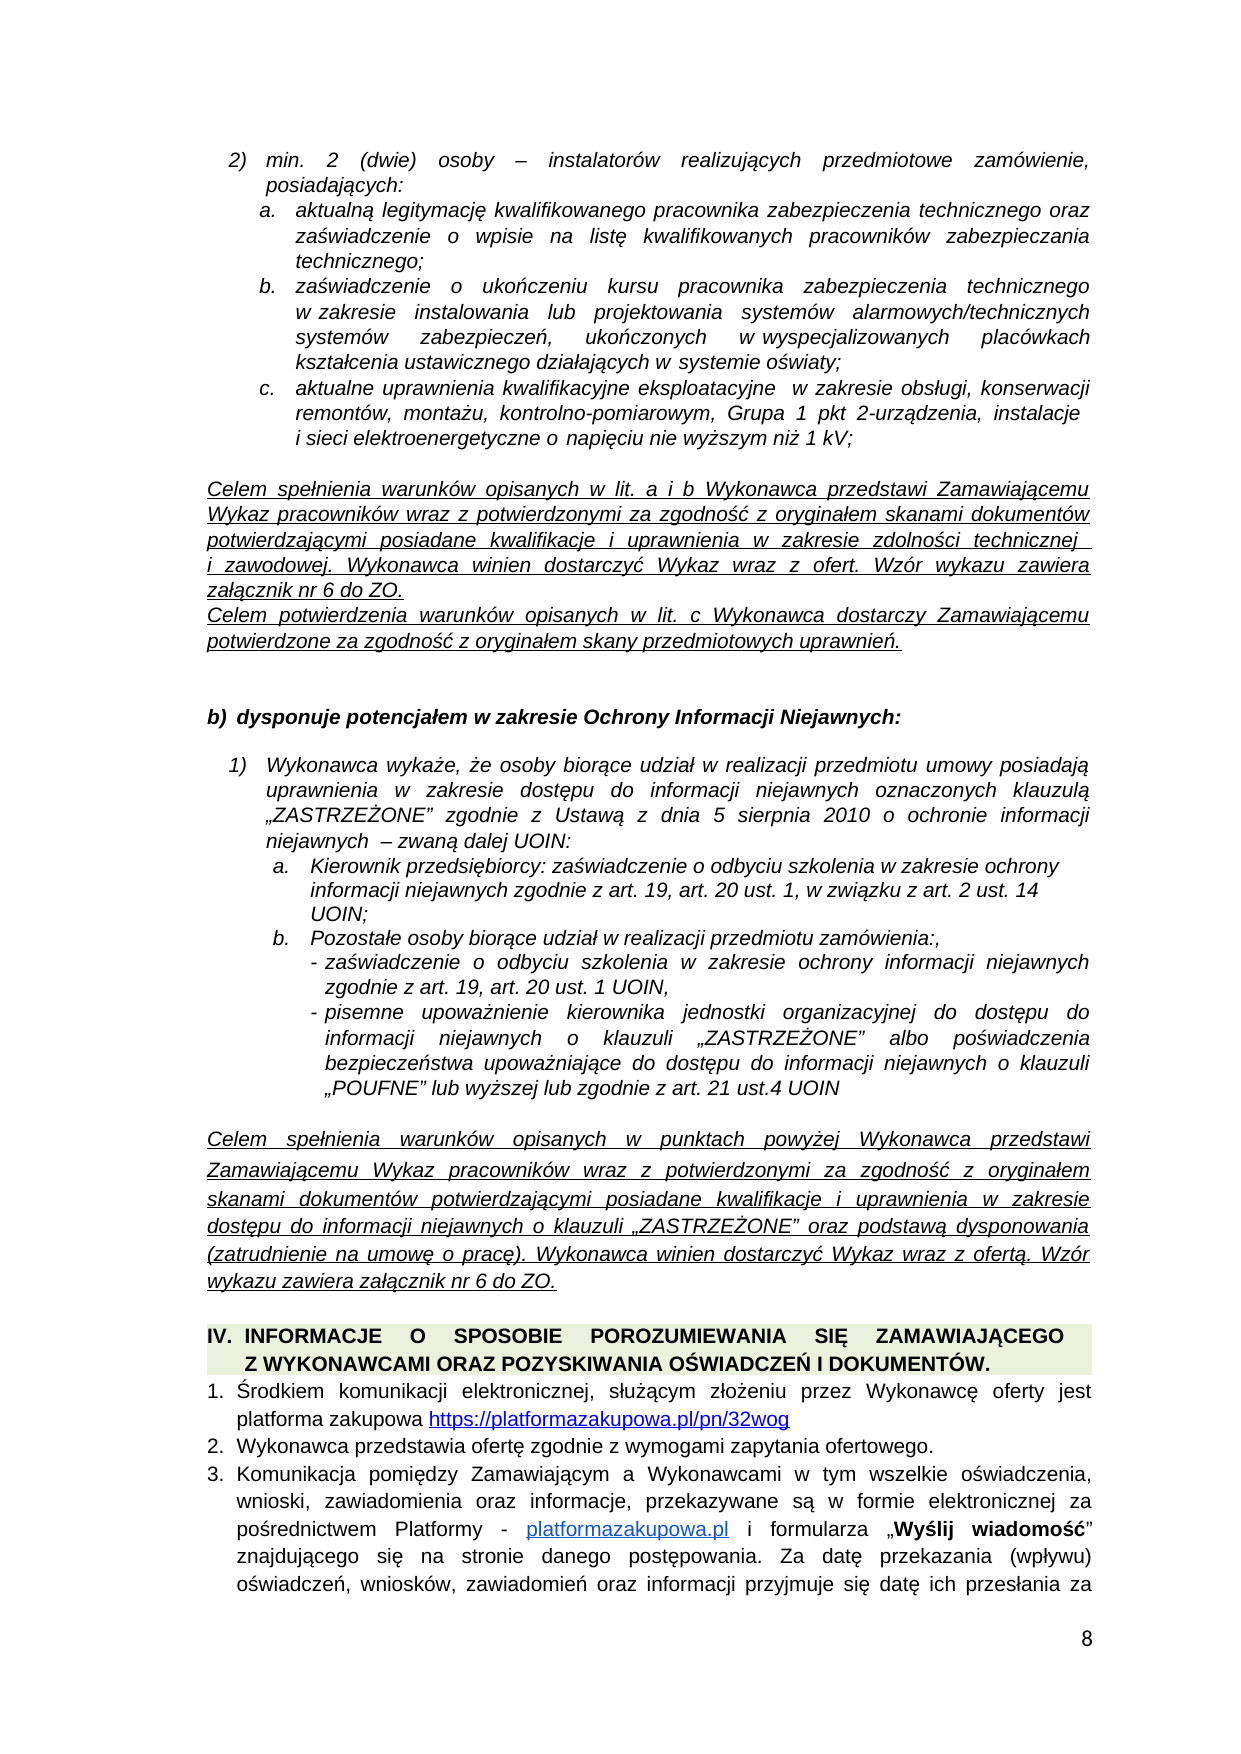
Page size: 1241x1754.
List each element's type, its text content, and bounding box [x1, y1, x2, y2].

text Celem potwierdzenia warunków opisanych w lit. c Wykonawca dostarczy Zamawiającemu potwierdzone za zgodność z oryginałem skany przedmiotowych uprawnień. [207, 603, 1092, 653]
list Wykonawca wykaże, że osoby biorące udział w realizacji przedmiotu umowy posiadają uprawnienia w zakresie dostępu do informacji niejawnych oznaczonych klauzulą „ZASTRZEŻONE” zgodnie z Ustawą z dnia 5 sierpnia 2010 o ochronie informacji niejawnych – zwaną dalej UOIN: [228, 752, 1092, 852]
list Środkiem komunikacji elektronicznej, służącym złożeniu przez Wykonawcę oferty jest platforma zakupowa https://platformazakupowa.pl/pn/32wog [207, 1379, 1092, 1430]
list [207, 1461, 1092, 1595]
text Celem spełnienia warunków opisanych w lit. a i b Wykonawca przedstawi Zamawiającemu Wykaz pracowników wraz z potwierdzonymi za zgodność z oryginałem skanami dokumentów potwierdzającymi posiadane kwalifikacje i uprawnienia w zakresie zdolności technicznej i zawodowej. Wykonawca winien dostarczyć Wykaz wraz z ofert. Wzór wykazu zawiera załącznik nr 6 do ZO. [207, 549, 1092, 602]
list dysponuje potencjałem w zakresie Ochrony Informacji Niejawnych: [207, 704, 1092, 728]
list INFORMACJE O SPOSOBIE POROZUMIEWANIA SIĘ ZAMAWIAJĄCEGO Z WYKONAWCAMI ORAZ POZYSKIWANIA OŚWIADCZEŃ I DOKUMENTÓW. [207, 1324, 1092, 1375]
text Celem spełnienia warunków opisanych w lit. a i b Wykonawca przedstawi Zamawiającemu Wykaz pracowników wraz z potwierdzonymi za zgodność z oryginałem skanami dokumentów potwierdzającymi posiadane kwalifikacje i uprawnienia w zakresie zdolności technicznej i zawodowej. Wykonawca winien dostarczyć Wykaz wraz z ofert. Wzór wykazu zawiera załącznik nr 6 do ZO. [207, 477, 1092, 548]
list pisemne upoważnienie kierownika jednostki organizacyjnej do dostępu do informacji niejawnych o klauzuli „ZASTRZEŻONE” albo poświadczenia bezpieczeństwa upoważniające do dostępu do informacji niejawnych o klauzuli „POUFNE” lub wyższej lub zgodnie z art. 21 ust.4 UOIN [310, 1000, 1092, 1100]
list Kierownik przedsiębiorcy: zaświadczenie o odbyciu szkolenia w zakresie ochrony informacji niejawnych zgodnie z art. 19, art. 20 ust. 1, w związku z art. 2 ust. 14 UOIN; [273, 854, 1092, 926]
list Pozostałe osoby biorące udział w realizacji przedmiotu zamówienia:, [273, 926, 1092, 949]
text Celem spełnienia warunków opisanych w punktach powyżej Wykonawca przedstawi Zamawiającemu Wykaz pracowników wraz z potwierdzonymi za zgodność z oryginałem skanami dokumentów potwierdzającymi posiadane kwalifikacje i uprawnienia w zakresie dostępu do informacji niejawnych o klauzuli „ZASTRZEŻONE” oraz podstawą dysponowania (zatrudnienie na umowę o pracę). Wykonawca winien dostarczyć Wykaz wraz z ofertą. Wzór wykazu zawiera załącznik nr 6 do ZO. [207, 1127, 1092, 1293]
list Wykonawca przedstawia ofertę zgodnie z wymogami zapytania ofertowego. [207, 1434, 1092, 1458]
list min. 2 (dwie) osoby – instalatorów realizujących przedmiotowe zamówienie, posiadających: [228, 148, 1092, 197]
list zaświadczenie o odbyciu szkolenia w zakresie ochrony informacji niejawnych zgodnie z art. 19, art. 20 ust. 1 UOIN, [310, 949, 1092, 999]
